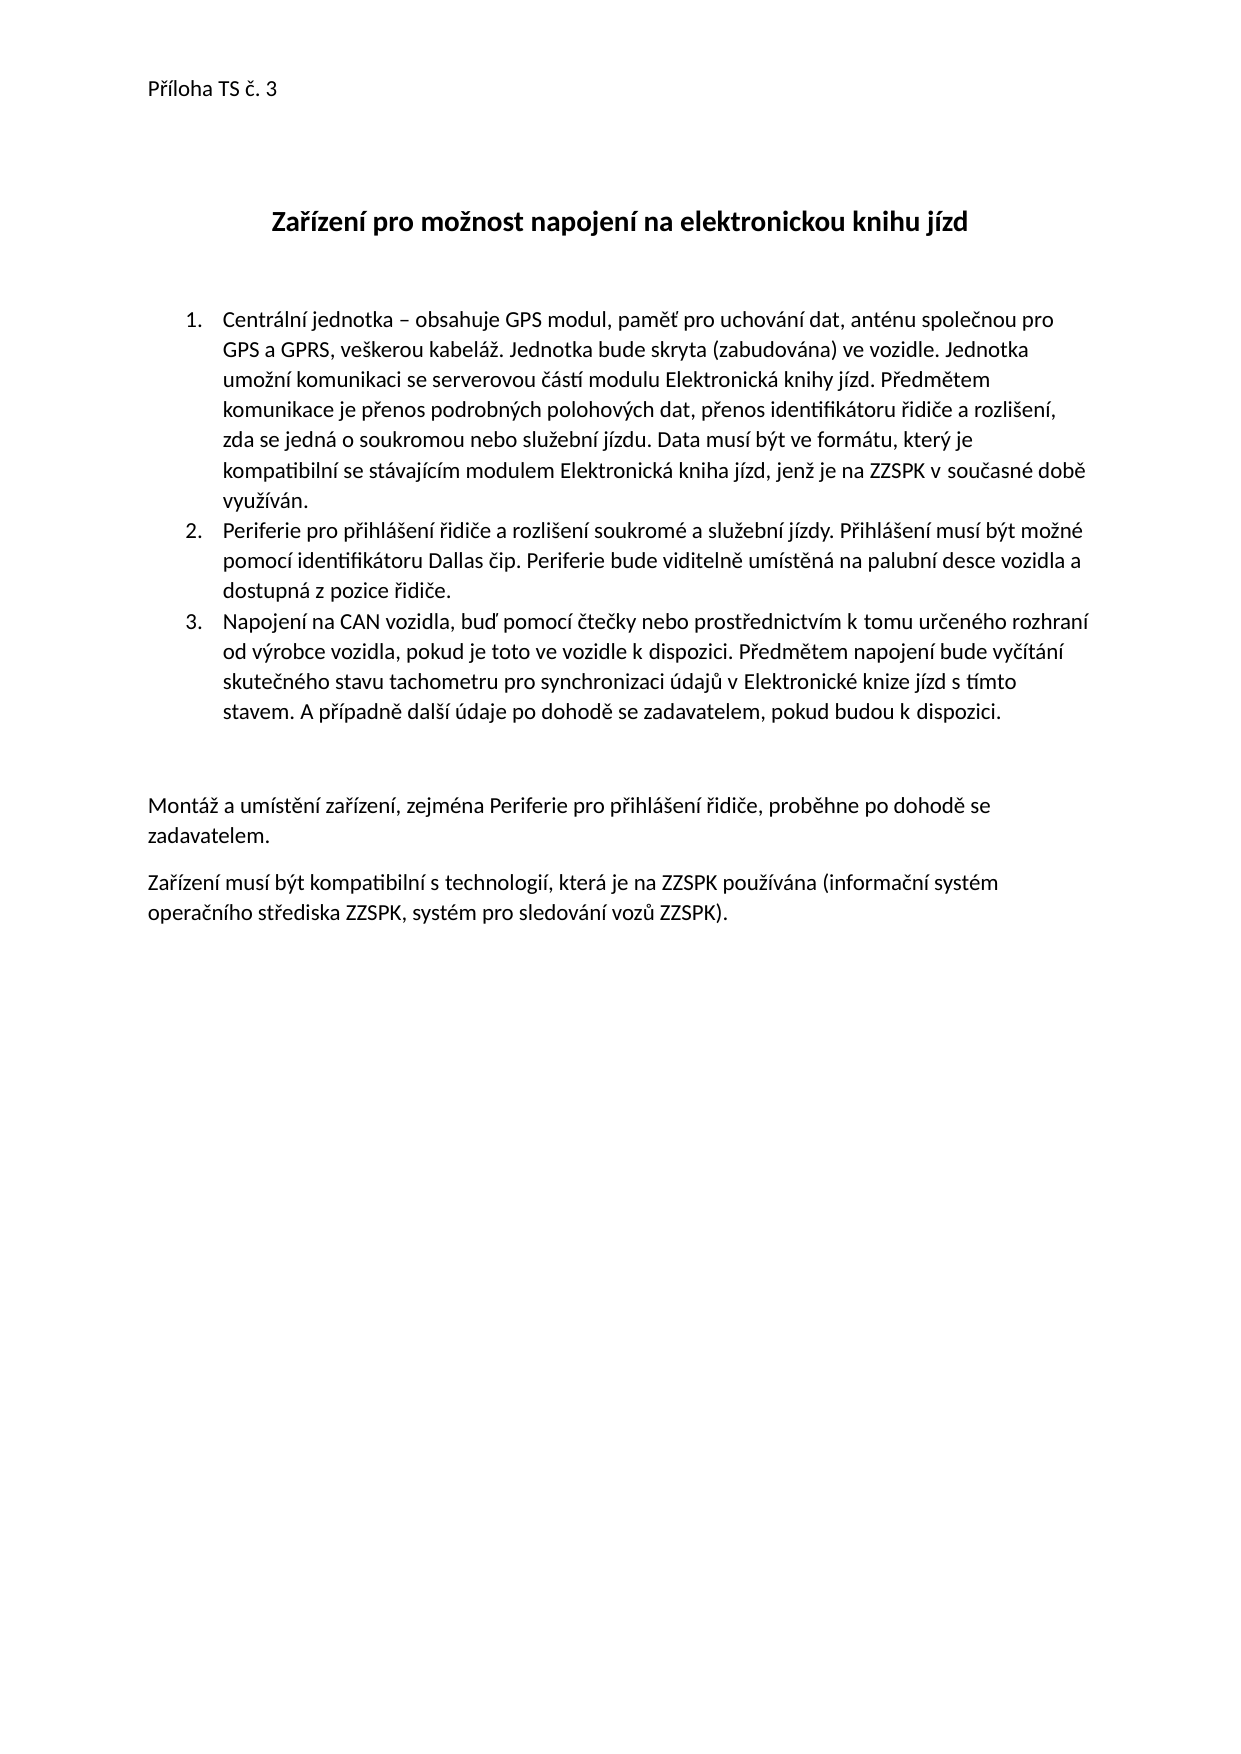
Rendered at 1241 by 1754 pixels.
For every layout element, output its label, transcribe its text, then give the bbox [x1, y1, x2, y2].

text Montáž a umístění zařízení, zejména Periferie pro přihlášení řidiče, proběhne po dohodě se zadavatelem. [148, 791, 1093, 849]
list Periferie pro přihlášení řidiče a rozlišení soukromé a služební jízdy. Přihlášení musí být možné pomocí identifikátoru Dallas čip. Periferie bude viditelně umístěná na palubní desce vozidla a dostupná z pozice řidiče. [185, 516, 1093, 604]
text Zařízení pro možnost napojení na elektronickou knihu jízd [148, 203, 1093, 238]
list Napojení na CAN vozidla, buď pomocí čtečky nebo prostřednictvím k tomu určeného rozhraní od výrobce vozidla, pokud je toto ve vozidle k dispozici. Předmětem napojení bude vyčítání skutečného stavu tachometru pro synchronizaci údajů v Elektronické knize jízd s tímto stavem. A případně další údaje po dohodě se zadavatelem, pokud budou k dispozici. [185, 607, 1093, 725]
list Centrální jednotka – obsahuje GPS modul, paměť pro uchování dat, anténu společnou pro GPS a GPRS, veškerou kabeláž. Jednotka bude skryta (zabudována) ve vozidle. Jednotka umožní komunikaci se serverovou částí modulu Elektronická knihy jízd. Předmětem komunikace je přenos podrobných polohových dat, přenos identifikátoru řidiče a rozlišení, zda se jedná o soukromou nebo služební jízdu. Data musí být ve formátu, který je kompatibilní se stávajícím modulem Elektronická kniha jízd, jenž je na ZZSPK v současné době využíván. [185, 305, 1093, 514]
text Zařízení musí být kompatibilní s technologií, která je na ZZSPK používána (informační systém operačního střediska ZZSPK, systém pro sledování vozů ZZSPK). [148, 868, 1093, 926]
